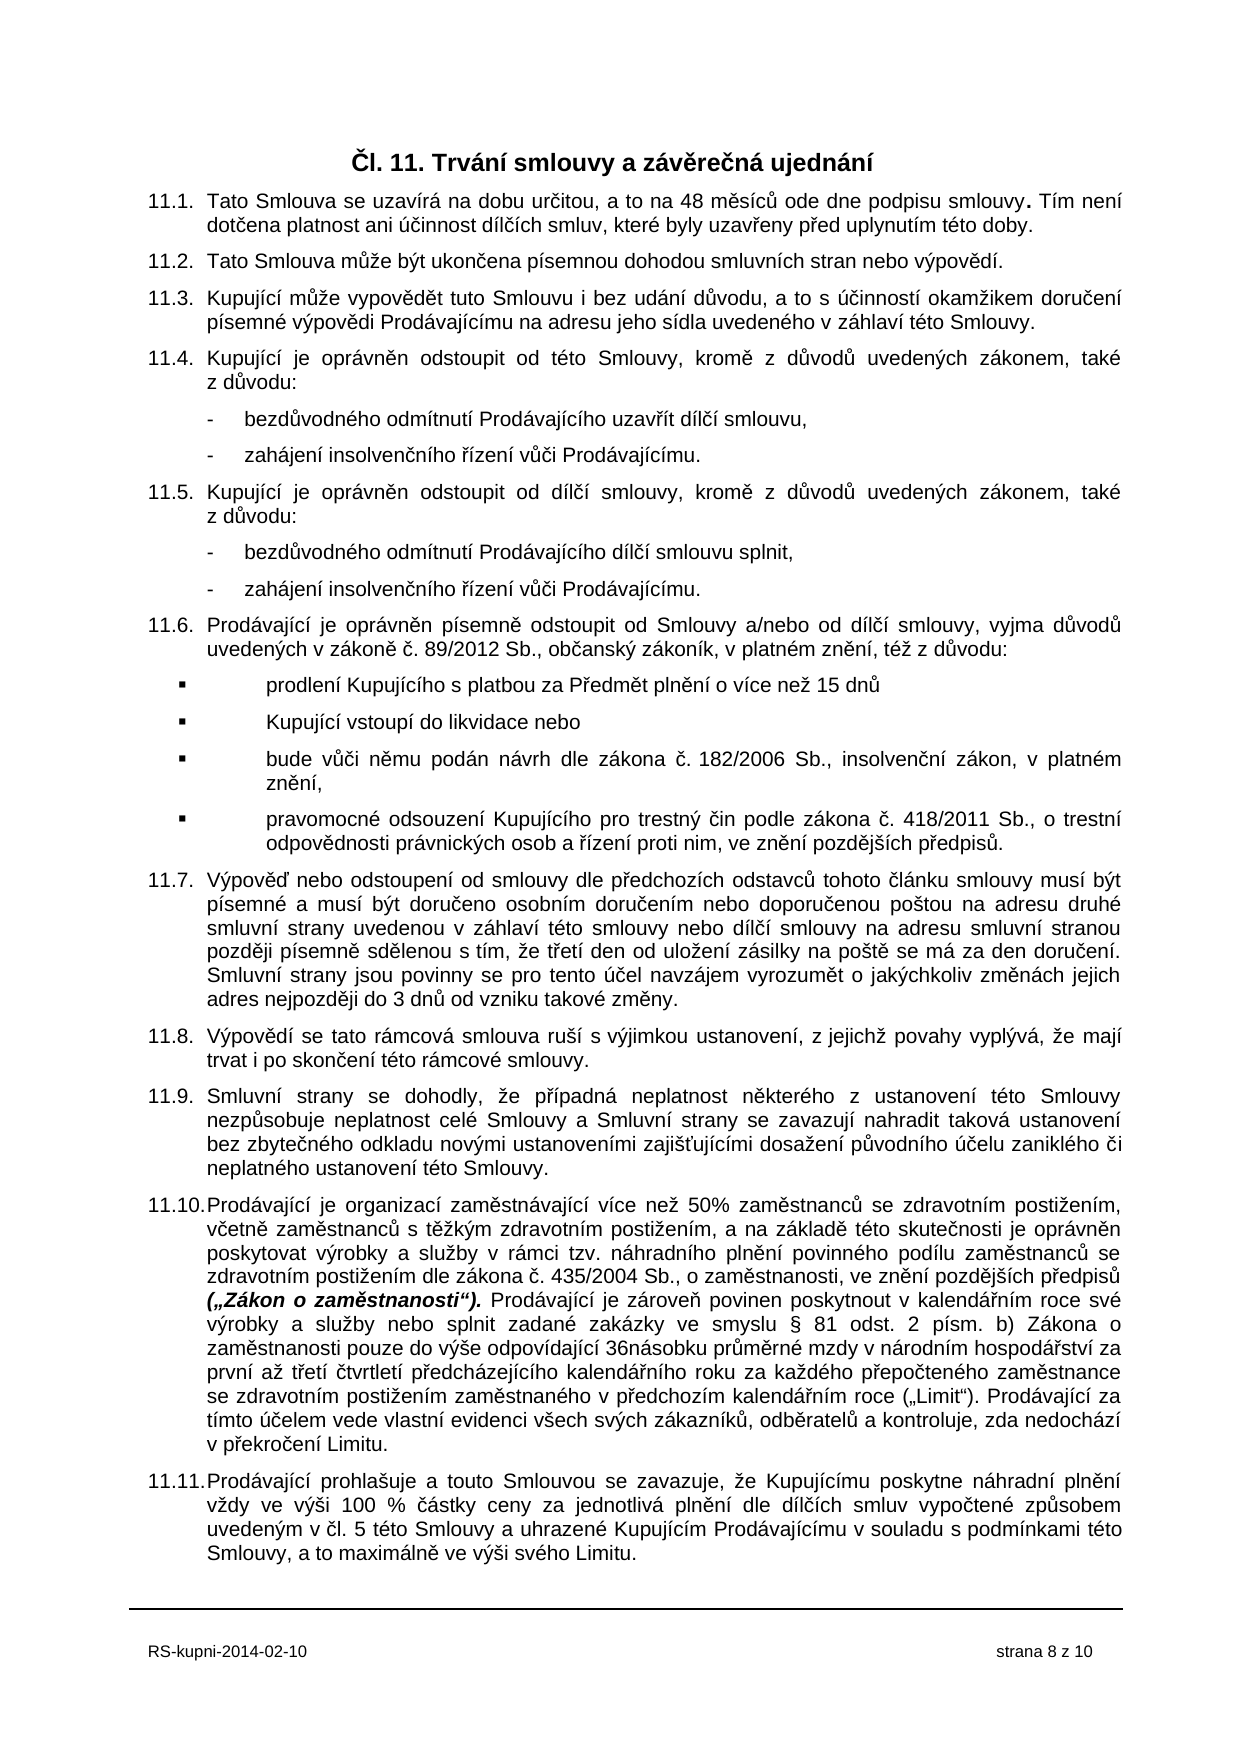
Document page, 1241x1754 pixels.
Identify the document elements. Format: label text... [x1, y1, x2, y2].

list Prodávající je oprávněn písemně odstoupit od Smlouvy a/nebo od dílčí smlouvy, vyjma důvodů uvedených v zákoně č. 89/2012 Sb., občanský zákoník, v platném znění, též z důvodu: [148, 613, 1122, 661]
text Kupující je oprávněn odstoupit od této Smlouvy, kromě z důvodů uvedených zákonem, také z důvodu: [148, 346, 1122, 394]
list bezdůvodného odmítnutí Prodávajícího dílčí smlouvu splnit, [207, 540, 1122, 564]
text Trvání smlouvy a závěrečná ujednání [102, 148, 1122, 176]
text Kupující může vypovědět tuto Smlouvu i bez udání důvodu, a to s účinností okamžikem doručení písemné výpovědi Prodávajícímu na adresu jeho sídla uvedeného v záhlaví této Smlouvy. [148, 286, 1122, 334]
list prodlení Kupujícího s platbou za Předmět plnění o více než 15 dnů [177, 673, 1122, 697]
list zahájení insolvenčního řízení vůči Prodávajícímu. [207, 443, 1122, 467]
text Prodávající je organizací zaměstnávající více než 50% zaměstnanců se zdravotním postižením, včetně zaměstnanců s těžkým zdravotním postižením, a na základě této skutečnosti je oprávněn poskytovat výrobky a služby v rámci tzv. náhradního plnění povinného podílu zaměstnanců se zdravotním postižením dle zákona č. 435/2004 Sb. o zaměstnanosti ve znění pozdějších předpisů („Zákon o zaměstnanosti“). Prodávající je zároveň povinen poskytnout v kalendářním roce své výrobky a služby nebo splnit zadané zakázky ve smyslu § 81 odst. 2 písm. b) Zákona o zaměstnanosti pouze do výše odpovídající 36násobku průměrné mzdy v národním hospodářství za první až třetí čtvrtletí předcházejícího kalendářního roku za každého přepočteného zaměstnance se zdravotním postižením zaměstnaného v předchozím kalendářním roce („Limit“). Prodávající za tímto účelem vede vlastní evidenci všech svých zákazníků, odběratelů a kontroluje, zda nedochází v překročení Limitu. [148, 1192, 1122, 1456]
list Kupující vstoupí do likvidace nebo [177, 710, 1122, 734]
list bude vůči němu podán návrh dle zákona č. 182/2006 Sb., insolvenční zákon, v platném znění, [177, 746, 1122, 794]
text Výpověď nebo odstoupení od smlouvy dle předchozích odstavců tohoto článku smlouvy musí být písemné a musí být doručeno osobním doručením nebo doporučenou poštou na adresu druhé smluvní strany uvedenou v záhlaví této smlouvy nebo dílčí smlouvy na adresu smluvní stranou později písemně sdělenou s tím, že třetí den od uložení zásilky na poště se má za den doručení. Smluvní strany jsou povinny se pro tento účel navzájem vyrozumět o jakýchkoliv změnách jejich adres nejpozději do 3 dnů od vzniku takové změny. [148, 867, 1122, 1011]
text Tato Smlouva se uzavírá na dobu určitou, a to na 48 měsíců ode dne podpisu smlouvy. Tím není dotčena platnost ani účinnost dílčích smluv, které byly uzavřeny před uplynutím této doby. [148, 189, 1122, 237]
list pravomocné odsouzení Kupujícího pro trestný čin podle zákona č. 418/2011 Sb., o trestní odpovědnosti právnických osob a řízení proti nim, ve znění pozdějších předpisů. [177, 807, 1122, 855]
text Kupující je oprávněn odstoupit od dílčí smlouvy, kromě z důvodů uvedených zákonem, také z důvodu: [148, 479, 1122, 527]
list bezdůvodného odmítnutí Prodávajícího uzavřít dílčí smlouvu, [207, 407, 1122, 431]
text Výpovědí se tato rámcová smlouva ruší s výjimkou ustanovení, z jejichž povahy vyplývá, že mají trvat i po skončení této rámcové smlouvy. [148, 1024, 1122, 1072]
text Tato Smlouva může být ukončena písemnou dohodou smluvních stran nebo výpovědí. [148, 249, 1122, 273]
list zahájení insolvenčního řízení vůči Prodávajícímu. [207, 576, 1122, 600]
text Smluvní strany se dohodly, že případná neplatnost některého z ustanovení této Smlouvy nezpůsobuje neplatnost celé Smlouvy a Smluvní strany se zavazují nahradit taková ustanovení bez zbytečného odkladu novými ustanoveními zajišťujícími dosažení původního účelu zaniklého či neplatného ustanovení této Smlouvy. [148, 1084, 1122, 1180]
text Prodávající prohlašuje a touto Smlouvou se zavazuje, že Kupujícímu poskytne náhradní plnění vždy ve výši 100 % částky ceny za jednotlivá plnění dle dílčích smluv vypočtené způsobem uvedeným v čl. 5 této Smlouvy a uhrazené Kupujícím Prodávajícímu v souladu s podmínkami této Smlouvy, a to maximálně ve výši svého Limitu. [148, 1468, 1122, 1564]
